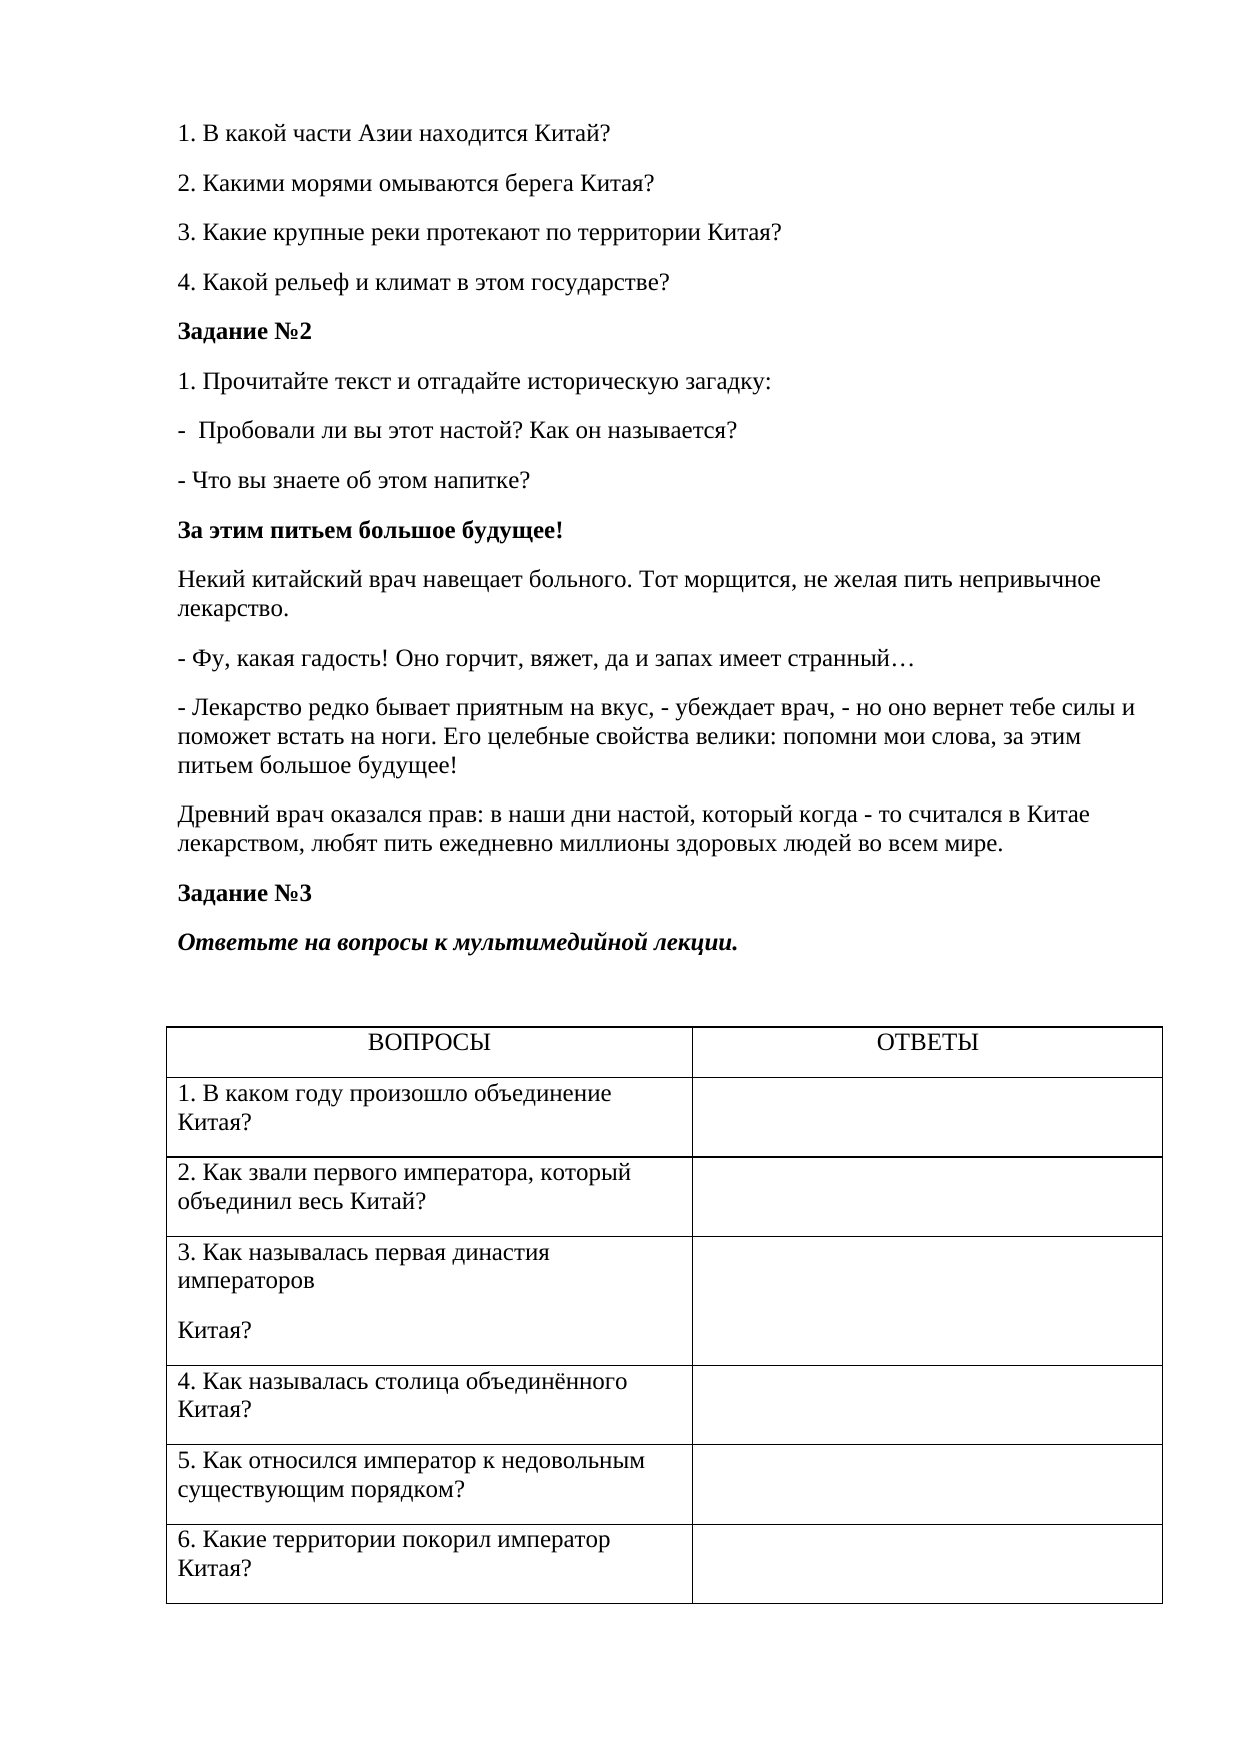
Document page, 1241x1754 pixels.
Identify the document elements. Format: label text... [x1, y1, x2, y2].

table_cell 4. Как называлась столица объединённого Китая? [167, 1366, 692, 1444]
text Задание №3 [177, 878, 1152, 906]
text - Что вы знаете об этом напитке? [177, 465, 1152, 494]
table_cell 6. Какие территории покорил император Китая? [167, 1525, 692, 1603]
text Ответьте на вопросы к мультимедийной лекции. [177, 927, 1152, 956]
text 3. Какие крупные реки протекают по территории Китая? [177, 217, 1152, 246]
text - Фу, какая гадость! Оно горчит, вяжет, да и запах имеет странный… [177, 643, 1152, 671]
table_cell 5. Как относился император к недовольным существующим порядком? [167, 1445, 692, 1523]
table_cell 1. В каком году произошло объединение Китая? [167, 1078, 692, 1156]
table_cell [693, 1366, 1162, 1444]
table_cell [693, 1158, 1162, 1236]
table_header ОТВЕТЫ [693, 1028, 1162, 1077]
text Некий китайский врач навещает больного. Тот морщится, не желая пить непривычное лекарство. [177, 564, 1152, 622]
text 4. Какой рельеф и климат в этом государстве? [177, 267, 1152, 296]
text Задание №2 [177, 316, 1152, 345]
text - Пробовали ли вы этот настой? Как он называется? [177, 416, 1152, 444]
table_cell [693, 1445, 1162, 1523]
text За этим питьем большое будущее! [177, 515, 1152, 543]
table_cell [693, 1078, 1162, 1156]
table_cell [693, 1237, 1162, 1365]
text 1. Прочитайте текст и отгадайте историческую загадку: [177, 366, 1152, 395]
text 2. Какими морями омываются берега Китая? [177, 168, 1152, 196]
table_cell 3. Как называлась первая династия императоров Китая? [167, 1237, 692, 1365]
text - Лекарство редко бывает приятным на вкус, - убеждает врач, - но оно вернет тебе силы и поможет встать на ноги. Его целебные свойства велики: попомни мои слова, за этим питьем большое будущее! [177, 692, 1152, 778]
table_cell 2. Как звали первого императора, который объединил весь Китай? [167, 1158, 692, 1236]
text Древний врач оказался прав: в наши дни настой, который когда - то считался в Китае лекарством, любят пить ежедневно миллионы здоровых людей во всем мире. [177, 799, 1152, 857]
table_cell [693, 1525, 1162, 1603]
text 1. В какой части Азии находится Китай? [177, 118, 1152, 147]
table_header ВОПРОСЫ [167, 1028, 692, 1077]
